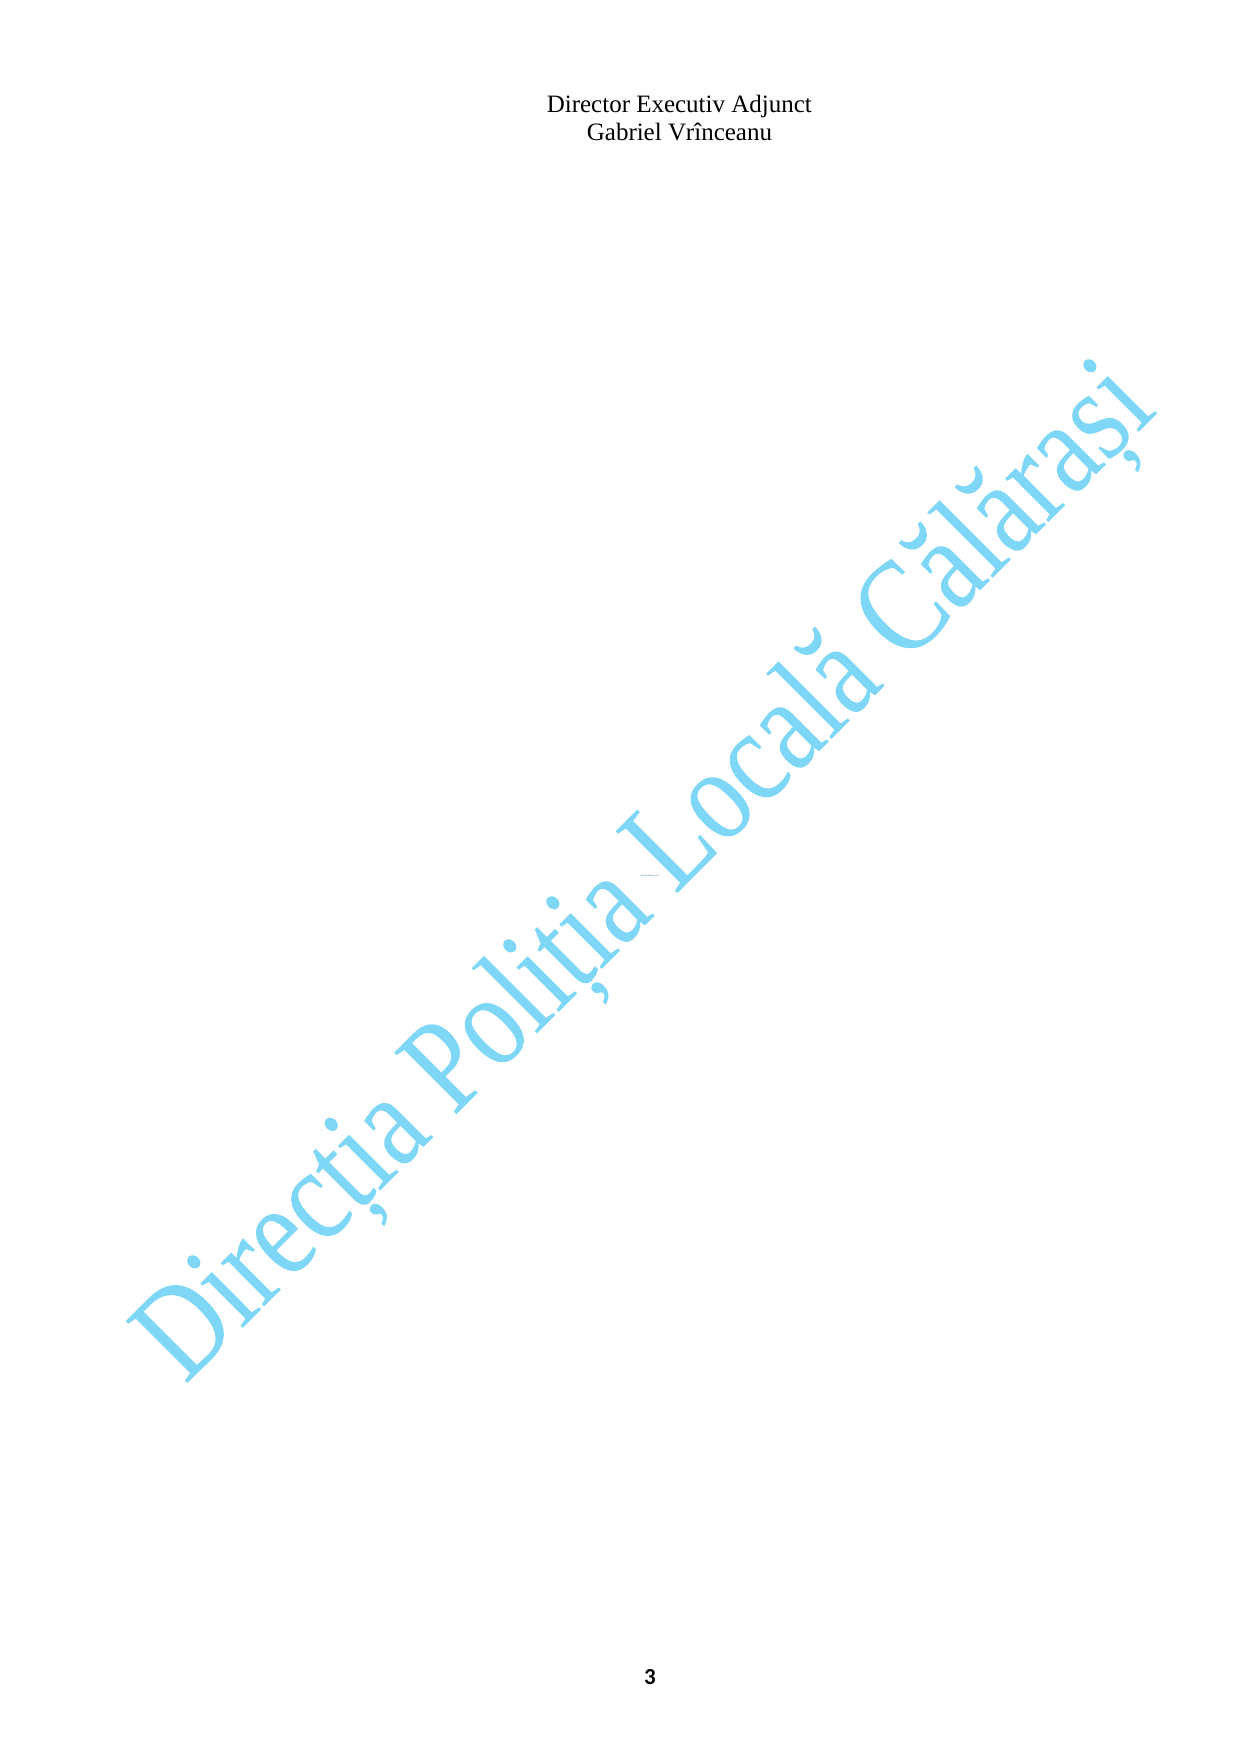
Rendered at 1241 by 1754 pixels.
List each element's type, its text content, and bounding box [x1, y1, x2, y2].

text Director Executiv Adjunct [133, 89, 1167, 117]
text Gabriel Vrînceanu [133, 117, 1167, 146]
